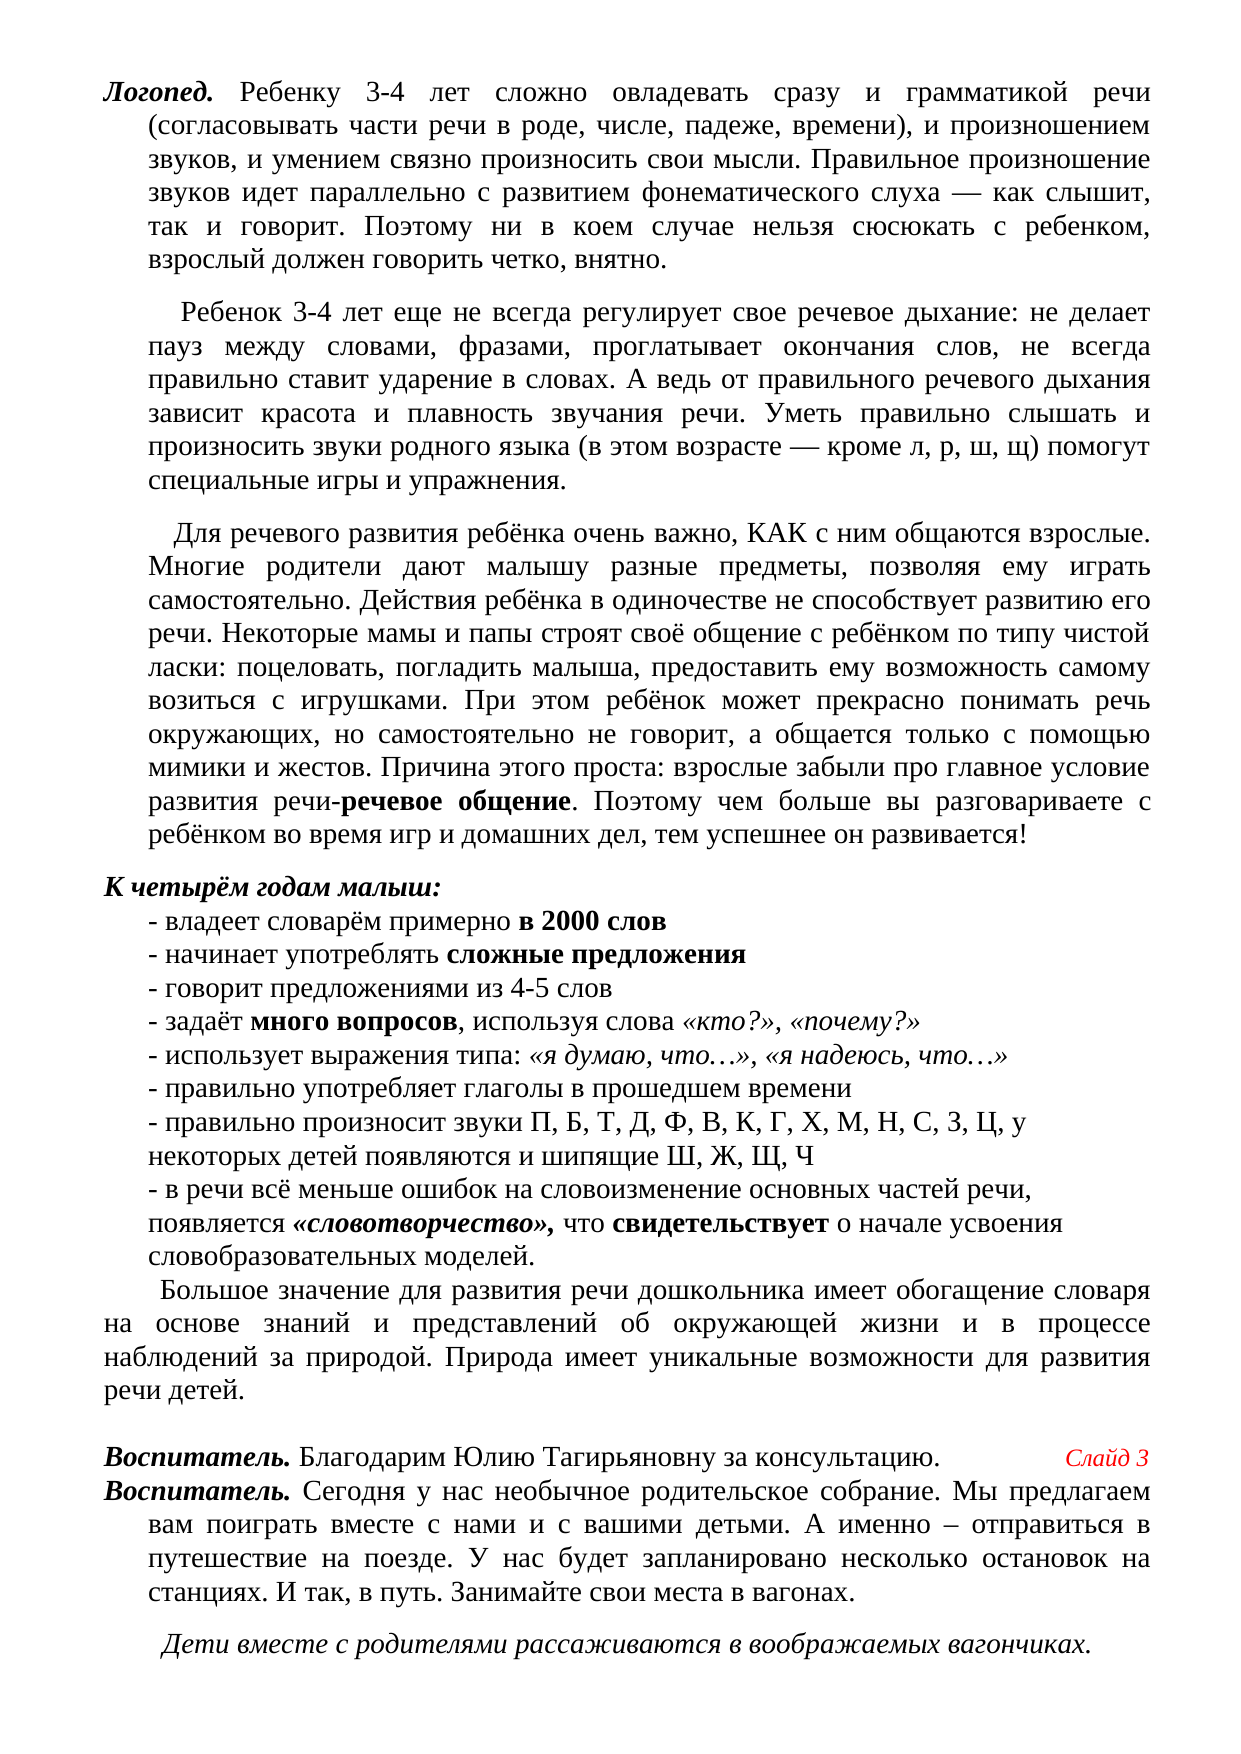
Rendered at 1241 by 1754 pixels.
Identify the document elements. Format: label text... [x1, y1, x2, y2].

text - начинает употреблять сложные предложения [148, 936, 1152, 970]
text Ребенок 3-4 лет еще не всегда регулирует свое речевое дыхание: не делает пауз между словами, фразами, проглатывает окончания слов, не всегда правильно ставит ударение в словах. А ведь от правильного речевого дыхания зависит красота и плавность звучания речи. Уметь правильно слышать и произносить звуки родного языка (в этом возрасте — кроме л, р, ш, щ) помогут специальные игры и упражнения. [103, 275, 1152, 496]
text Для речевого развития ребёнка очень важно, КАК с ним общаются взрослые. Многие родители дают малышу разные предметы, позволяя ему играть самостоятельно. Действия ребёнка в одиночестве не способствует развитию его речи. Некоторые мамы и папы строят своё общение с ребёнком по типу чистой ласки: поцеловать, погладить малыша, предоставить ему возможность самому возиться с игрушками. При этом ребёнок может прекрасно понимать речь окружающих, но самостоятельно не говорит, а общается только с помощью мимики и жестов. Причина этого проста: взрослые забыли про главное условие развития речи-речевое общение. Поэтому чем больше вы разговариваете с ребёнком во время игр и домашних дел, тем успешнее он развивается! [103, 496, 1152, 850]
text - правильно произносит звуки П, Б, Т, Д, Ф, В, К, Г, Х, М, Н, С, З, Ц, у некоторых детей появляются и шипящие Ш, Ж, Щ, Ч [148, 1104, 1152, 1171]
text - правильно употребляет глаголы в прошедшем времени [148, 1071, 1152, 1104]
text - использует выражения типа: «я думаю, что…», «я надеюсь, что…» [148, 1037, 1152, 1071]
text - говорит предложениями из 4-5 слов [148, 970, 1152, 1003]
text Большое значение для развития речи дошкольника имеет обогащение словаря на основе знаний и представлений об окружающей жизни и в процессе наблюдений за природой. Природа имеет уникальные возможности для развития речи детей. [103, 1272, 1152, 1406]
text - владеет словарём примерно в 2000 слов [148, 903, 1152, 936]
text - задаёт много вопросов, используя слова «кто?», «почему?» [148, 1003, 1152, 1037]
text Логопед. Ребенку 3-4 лет сложно овладевать сразу и грамматикой речи (согласовывать части речи в роде, числе, падеже, времени), и произношением звуков, и умением связно произносить свои мысли. Правильное произношение звуков идет параллельно с развитием фонематического слуха — как слышит, так и говорит. Поэтому ни в коем случае нельзя сюсюкать с ребенком, взрослый должен говорить четко, внятно. [103, 74, 1152, 275]
text Воспитатель. Благодарим Юлию Тагирьяновну за консультацию. Слайд 3 [103, 1439, 1152, 1473]
text Дети вместе с родителями рассаживаются в воображаемых вагончиках. [103, 1626, 1152, 1660]
text - в речи всё меньше ошибок на словоизменение основных частей речи, появляется «словотворчество», что свидетельствует о начале усвоения словобразовательных моделей. [148, 1171, 1152, 1272]
text Воспитатель. Сегодня у нас необычное родительское собрание. Мы предлагаем вам поиграть вместе с нами и с вашими детьми. А именно – отправиться в путешествие на поезде. У нас будет запланировано несколько остановок на станциях. И так, в путь. Занимайте свои места в вагонах. [103, 1473, 1152, 1607]
text К четырём годам малыш: [103, 869, 1152, 903]
